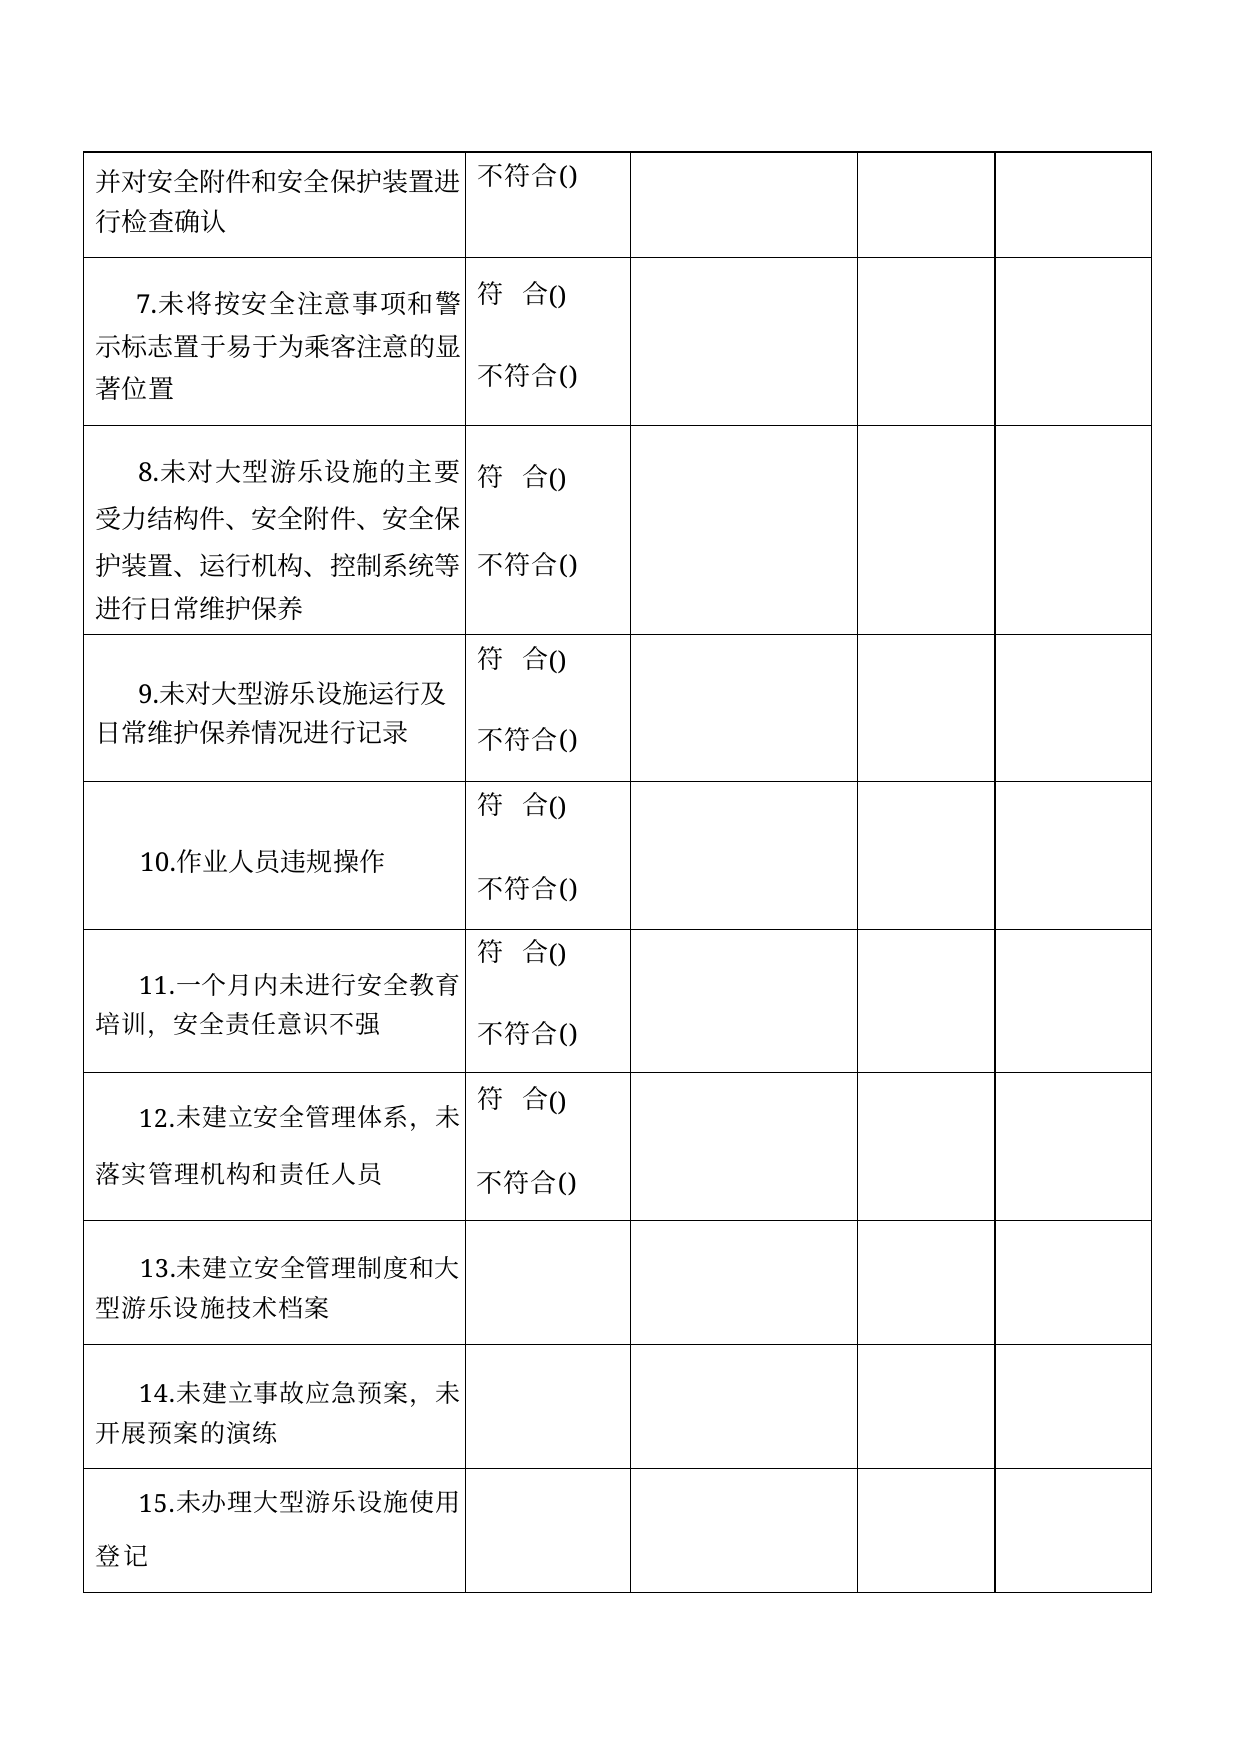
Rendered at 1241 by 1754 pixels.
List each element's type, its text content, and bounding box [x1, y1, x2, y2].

table_cell [631, 635, 857, 781]
table_cell 7.未将按安全注意事项和警 示标志置于易于为乘客注意的显 著位置 [84, 258, 465, 425]
table_cell [631, 258, 857, 425]
table_cell 8.未对大型游乐设施的主要 受力结构件、安全附件、安全保 护装置、运行机构、控制系统等 进行日常维护保养 [84, 426, 465, 634]
table_cell [466, 1221, 630, 1344]
table_cell 9.未对大型游乐设施运行及 日常维护保养情况进行记录 [84, 635, 465, 781]
table_cell [858, 1221, 994, 1344]
table_cell [996, 426, 1151, 634]
table_cell [631, 1469, 857, 1592]
table_cell [631, 930, 857, 1072]
table_cell [996, 1073, 1151, 1220]
table_cell 14.未建立事故应急预案，未 开展预案的演练 [84, 1345, 465, 1468]
table_cell [858, 1073, 994, 1220]
table_cell [996, 1345, 1151, 1468]
table_header 不符合() [466, 153, 630, 257]
table_cell [996, 635, 1151, 781]
table_cell [996, 258, 1151, 425]
table_cell [466, 1345, 630, 1468]
table_cell [996, 1221, 1151, 1344]
table_header [996, 153, 1151, 257]
table_cell [996, 930, 1151, 1072]
table_cell [631, 1073, 857, 1220]
table_cell [631, 426, 857, 634]
table_cell [996, 782, 1151, 928]
table_cell [858, 1469, 994, 1592]
table_cell [631, 782, 857, 928]
table_cell [631, 1345, 857, 1468]
table_cell [996, 1469, 1151, 1592]
table_cell [466, 1469, 630, 1592]
table_cell 符 合() 不符合() [466, 258, 630, 425]
table_cell 15.未办理大型游乐设施使用 登记 [84, 1469, 465, 1592]
table_cell [858, 1345, 994, 1468]
table_header 并对安全附件和安全保护装置进 行检查确认 [84, 153, 465, 257]
table_cell 符 合() 不符合() [466, 635, 630, 781]
table_cell 11.一个月内未进行安全教育 培训，安全责任意识不强 [84, 930, 465, 1072]
table_cell [858, 426, 994, 634]
table_cell 12.未建立安全管理体系，未 落实管理机构和责任人员 [84, 1073, 465, 1220]
table_cell [631, 1221, 857, 1344]
table_cell 符 合() 不符合() [466, 930, 630, 1072]
table_cell [858, 258, 994, 425]
table_cell 13.未建立安全管理制度和大 型游乐设施技术档案 [84, 1221, 465, 1344]
table_header [631, 153, 857, 257]
table_cell 符 合() 不符合() [466, 426, 630, 634]
table_cell [858, 782, 994, 928]
table_cell [858, 635, 994, 781]
table_cell [858, 930, 994, 1072]
table_header [858, 153, 994, 257]
table_cell 10.作业人员违规操作 [84, 782, 465, 928]
table_cell 符 合() 不符合() [466, 1073, 630, 1220]
table_cell 符 合() 不符合() [466, 782, 630, 928]
